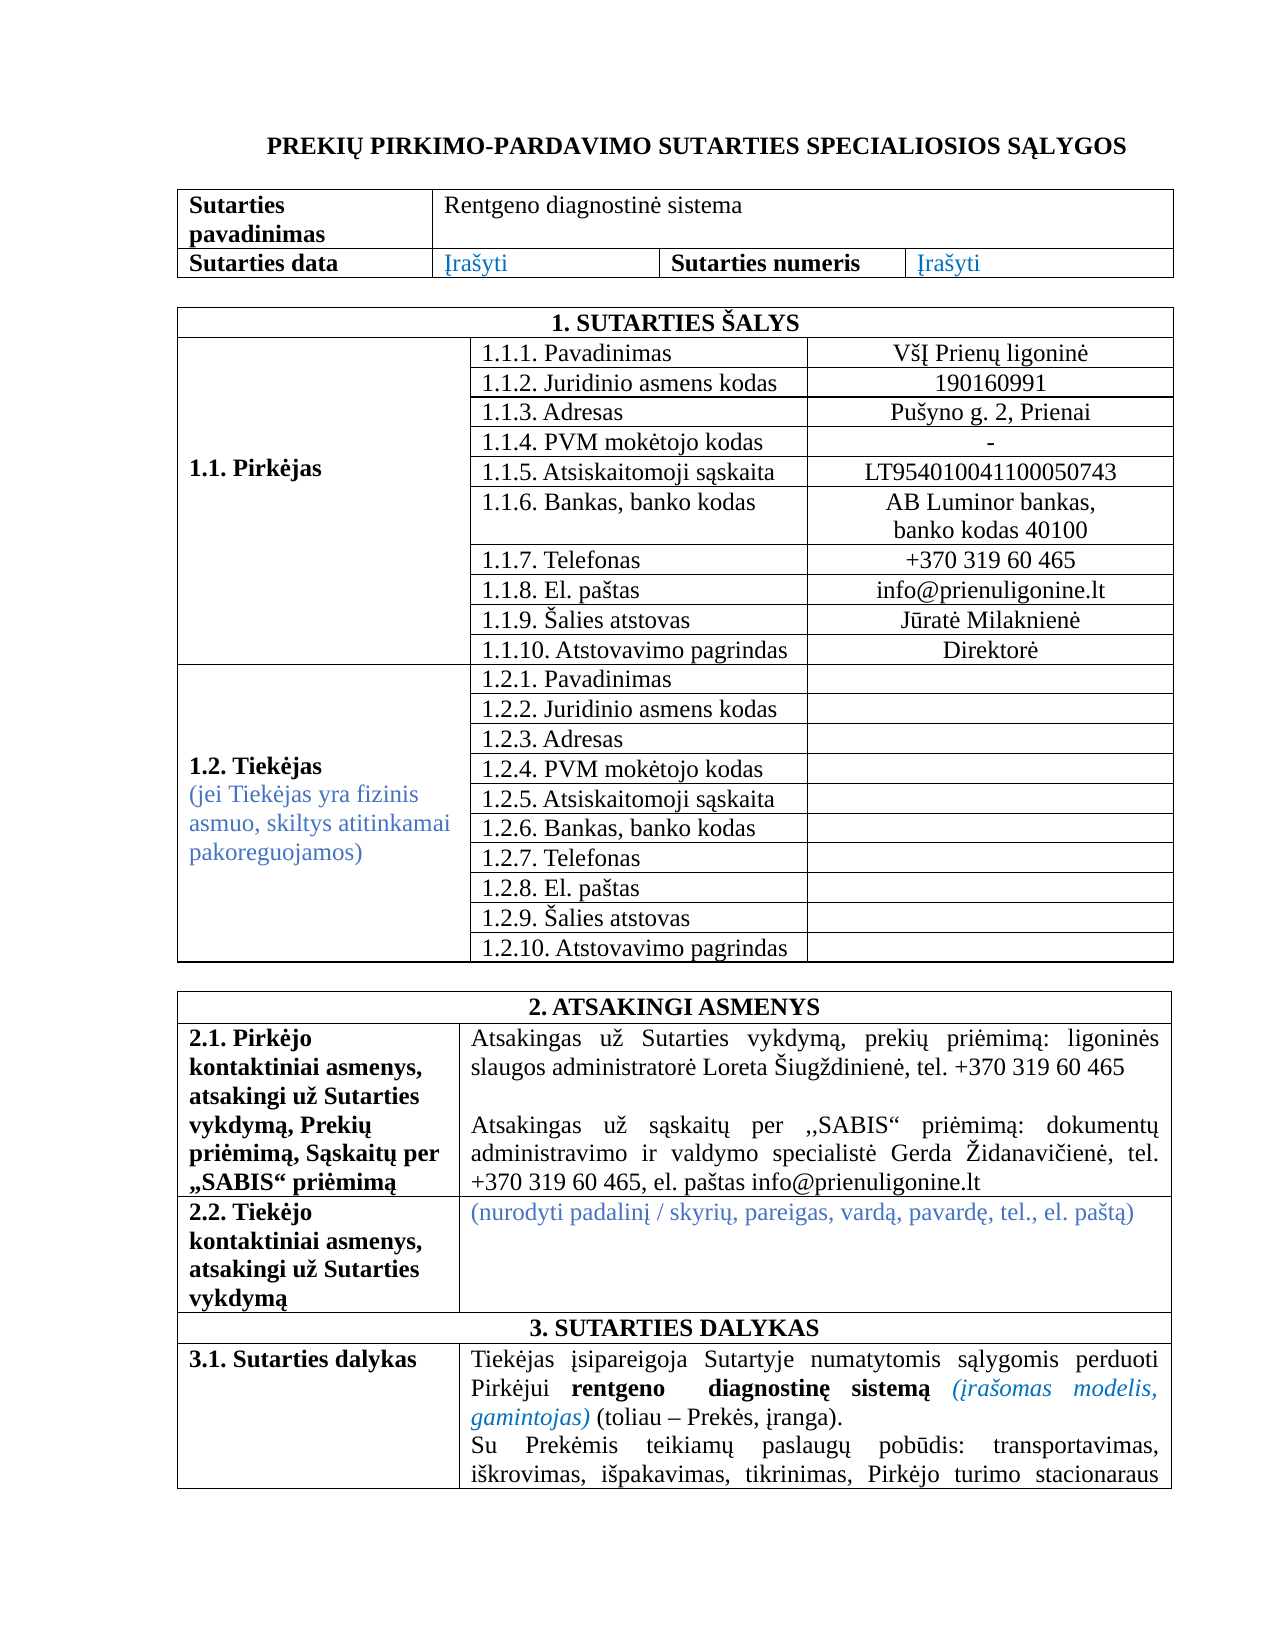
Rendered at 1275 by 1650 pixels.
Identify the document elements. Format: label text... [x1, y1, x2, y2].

table_cell 1.1.5. Atsiskaitomoji sąskaita [471, 457, 807, 486]
table_cell 1.2.2. Juridinio asmens kodas [471, 694, 807, 723]
table_cell 1.1.6. Bankas, banko kodas [471, 487, 807, 544]
table_cell 2.2. Tiekėjo kontaktiniai asmenys, atsakingi už Sutarties vykdymą [178, 1197, 459, 1312]
table_header 2. ATSAKINGI ASMENYS [178, 992, 1171, 1022]
table_cell 1.1.7. Telefonas [471, 545, 807, 574]
table_cell Atsakingas už Sutarties vykdymą, prekių priėmimą: ligoninės slaugos administratorė Loreta Šiugždinienė, tel. +370 319 60 465 Atsakingas už sąskaitų per ,,SABIS“ priėmimą: dokumentų administravimo ir valdymo specialistė Gerda Židanavičienė, tel. +370 319 60 465, el. paštas info@prienuligonine.lt [460, 1024, 1171, 1196]
text Prekių pirkimo-pardavimo sutarties Specialiosios sąlygos [177, 131, 1216, 160]
table_cell 1.2.10. Atstovavimo pagrindas [471, 933, 807, 961]
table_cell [178, 1344, 459, 1488]
table_cell [808, 724, 1173, 753]
table_cell [808, 843, 1173, 872]
table_cell 1.1.9. Šalies atstovas [471, 605, 807, 634]
table_cell (nurodyti padalinį / skyrių, pareigas, vardą, pavardę, tel., el. paštą) [460, 1197, 1171, 1312]
table_cell 3. SUTARTIES DALYKAS [178, 1313, 1171, 1343]
table_cell Direktorė [808, 635, 1173, 663]
table_cell AB Luminor bankas, banko kodas 40100 [808, 487, 1173, 544]
table_cell Įrašyti [906, 249, 1173, 277]
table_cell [460, 1344, 1171, 1488]
table_cell 1.2.5. Atsiskaitomoji sąskaita [471, 784, 807, 812]
table_cell 1.1.2. Juridinio asmens kodas [471, 368, 807, 396]
table_cell [808, 903, 1173, 932]
table_cell [808, 814, 1173, 842]
table_header Sutarties pavadinimas [178, 190, 432, 247]
table_cell +370 319 60 465 [808, 545, 1173, 574]
table_cell - [808, 427, 1173, 456]
table_cell 1.2.9. Šalies atstovas [471, 903, 807, 932]
table_cell 1.1.10. Atstovavimo pagrindas [471, 635, 807, 663]
table_cell 1.1.1. Pavadinimas [471, 338, 807, 367]
table_cell 190160991 [808, 368, 1173, 396]
table_cell [808, 933, 1173, 961]
table_cell [808, 754, 1173, 783]
table_cell [808, 665, 1173, 693]
table_cell Įrašyti [433, 249, 659, 277]
table_cell VšĮ Prienų ligoninė [808, 338, 1173, 367]
table_cell Jūratė Milaknienė [808, 605, 1173, 634]
table_cell [808, 784, 1173, 812]
table_cell [808, 873, 1173, 902]
table_cell 1.1.3. Adresas [471, 398, 807, 426]
table_cell 1.1. Pirkėjas [178, 338, 470, 663]
table_cell 1.2.7. Telefonas [471, 843, 807, 872]
table_cell 1.1.4. PVM mokėtojo kodas [471, 427, 807, 456]
table_header 1. SUTARTIES ŠALYS [178, 308, 1173, 337]
table_cell 1.1.8. El. paštas [471, 575, 807, 604]
table_header Rentgeno diagnostinė sistema [433, 190, 1173, 247]
table_cell Sutarties data [178, 249, 432, 277]
table_cell 1.2.4. PVM mokėtojo kodas [471, 754, 807, 783]
table_cell 1.2.8. El. paštas [471, 873, 807, 902]
table_cell info@prienuligonine.lt [808, 575, 1173, 604]
table_cell [808, 694, 1173, 723]
table_cell Pušyno g. 2, Prienai [808, 398, 1173, 426]
table_cell 1.2.3. Adresas [471, 724, 807, 753]
table_cell 2.1. Pirkėjo kontaktiniai asmenys, atsakingi už Sutarties vykdymą, Prekių priėmimą, Sąskaitų per „SABIS“ priėmimą [178, 1024, 459, 1196]
table_cell Sutarties numeris [660, 249, 905, 277]
table_cell LT954010041100050743 [808, 457, 1173, 486]
table_cell 1.2. Tiekėjas (jei Tiekėjas yra fizinis asmuo, skiltys atitinkamai pakoreguojamos) [178, 665, 470, 961]
table_cell 1.2.1. Pavadinimas [471, 665, 807, 693]
table_cell 1.2.6. Bankas, banko kodas [471, 814, 807, 842]
